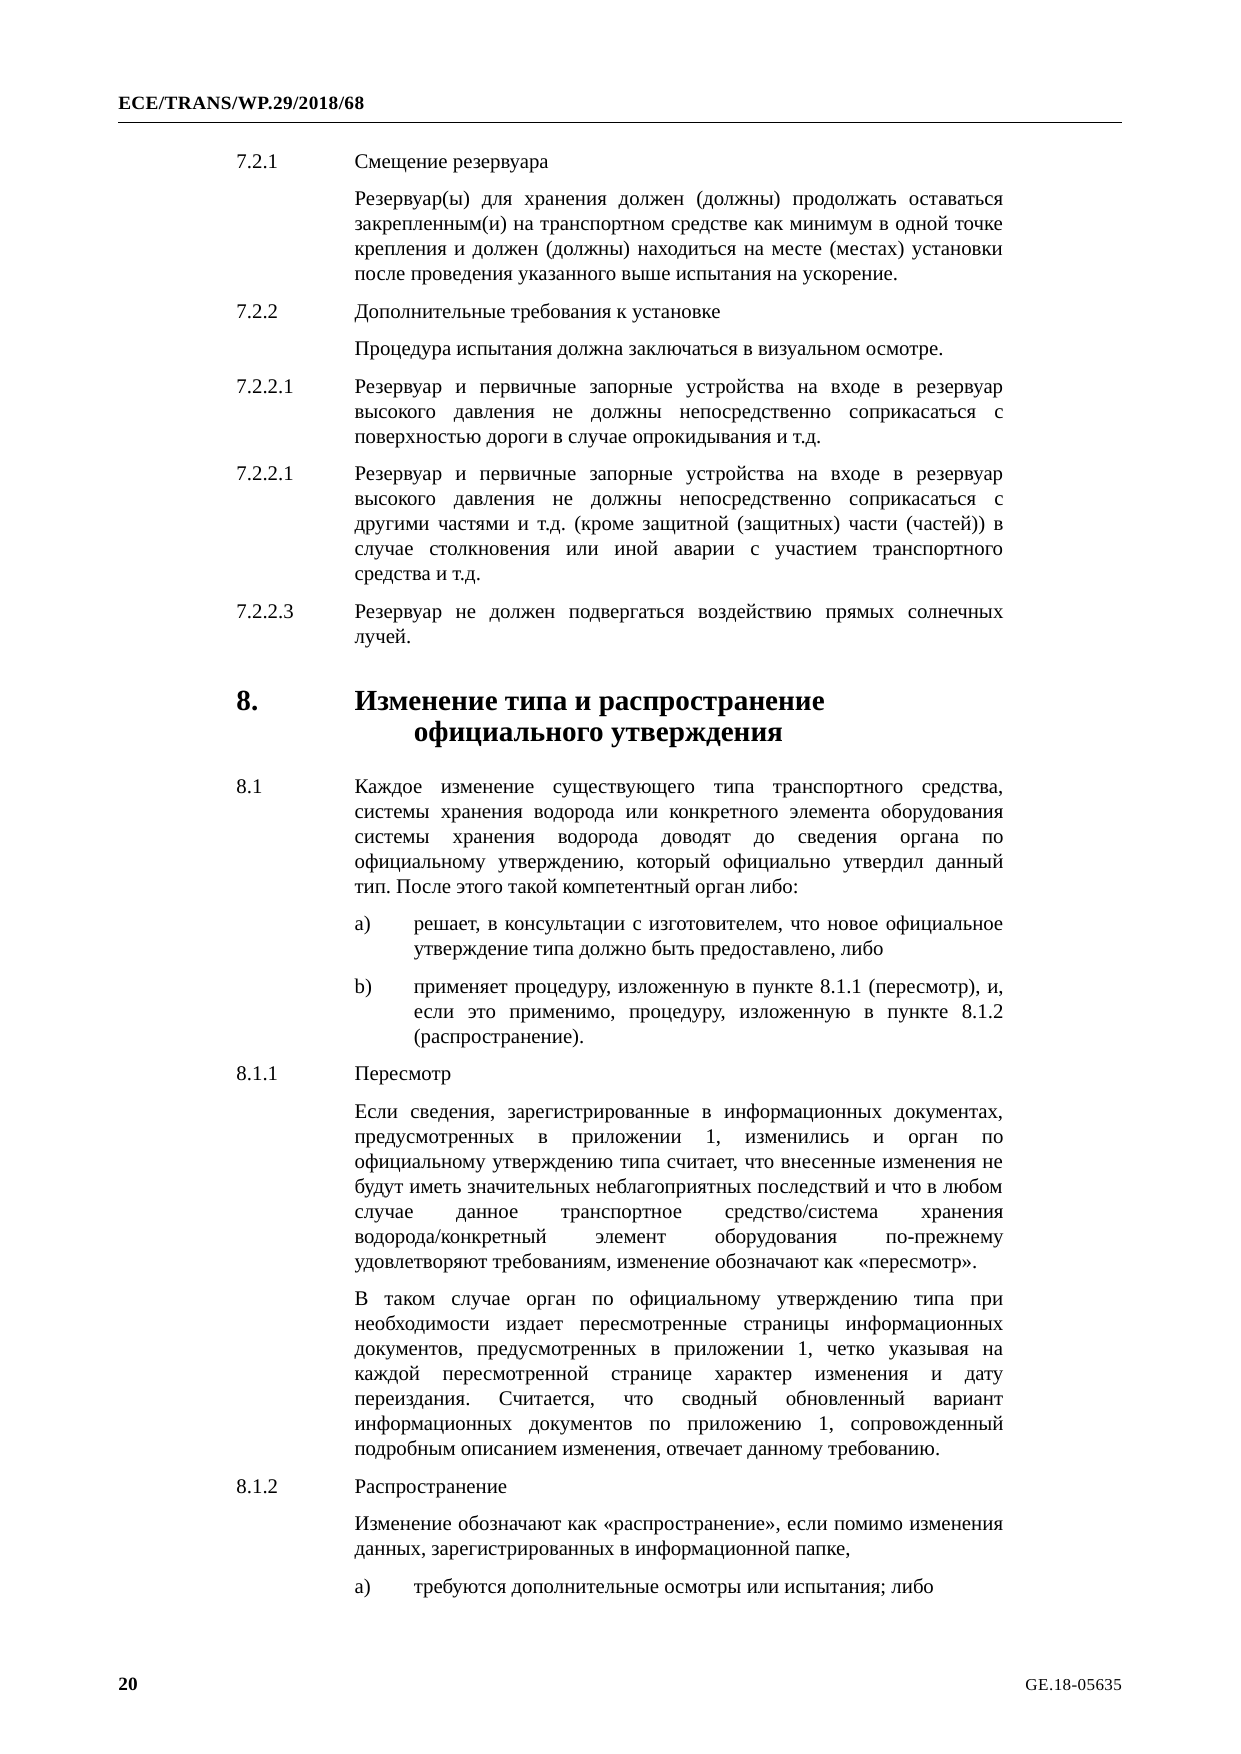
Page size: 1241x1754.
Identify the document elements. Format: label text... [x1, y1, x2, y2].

text 8.1.1 Пересмотр [236, 1060, 1004, 1085]
text a) решает, в консультации с изготовителем, что новое официальное утверждение типа должно быть предоставлено, либо [295, 910, 1004, 960]
text 7.2.2.3 Резервуар не должен подвергаться воздействию прямых солнечных лучей. [236, 598, 1004, 648]
text 8.1.2 Распространение [236, 1473, 1004, 1498]
text 7.2.2.1 Резервуар и первичные запорные устройства на входе в резервуар высокого давления не должны непосредственно соприкасаться с поверхностью дороги в случае опрокидывания и т.д. [236, 373, 1004, 448]
text 7.2.2.1 Резервуар и первичные запорные устройства на входе в резервуар высокого давления не должны непосредственно соприкасаться с другими частями и т.д. (кроме защитной (защитных) части (частей)) в случае столкновения или иной аварии с участием транспортного средства и т.д. [236, 460, 1004, 585]
text 7.2.2 Дополнительные требования к установке [236, 298, 1004, 323]
text Если сведения, зарегистрированные в информационных документах, предусмотренных в приложении 1, изменились и орган по официальному утверждению типа считает, что внесенные изменения не будут иметь значительных неблагоприятных последствий и что в любом случае данное транспортное средство/система хранения водорода/конкретный элемент оборудования по-прежнему удовлетворяют требованиям, изменение обозначают как «пересмотр». [236, 1098, 1004, 1273]
text a) требуются дополнительные осмотры или испытания; либо [295, 1573, 1004, 1598]
text В таком случае орган по официальному утверждению типа при необходимости издает пересмотренные страницы информационных документов, предусмотренных в приложении 1, четко указывая на каждой пересмотренной странице характер изменения и дату переиздания. Считается, что сводный обновленный вариант информационных документов по приложению 1, сопровожденный подробным описанием изменения, отвечает данному требованию. [236, 1285, 1004, 1460]
text Процедура испытания должна заключаться в визуальном осмотре. [236, 335, 1004, 360]
text Изменение обозначают как «распространение», если помимо изменения данных, зарегистрированных в информационной папке, [236, 1510, 1004, 1560]
text 8. Изменение типа и распространение официального утверждения [118, 685, 1004, 748]
text b) применяет процедуру, изложенную в пункте 8.1.1 (пересмотр), и, если это применимо, процедуру, изложенную в пункте 8.1.2 (распространение). [295, 973, 1004, 1048]
text 8.1 Каждое изменение существующего типа транспортного средства, системы хранения водорода или конкретного элемента оборудования системы хранения водорода доводят до сведения органа по официальному утверждению, который официально утвердил данный тип. После этого такой компетентный орган либо: [236, 773, 1004, 898]
text Резервуар(ы) для хранения должен (должны) продолжать оставаться закрепленным(и) на транспортном средстве как минимум в одной точке крепления и должен (должны) находиться на месте (местах) установки после проведения указанного выше испытания на ускорение. [236, 185, 1004, 285]
text 7.2.1 Смещение резервуара [236, 148, 1004, 173]
